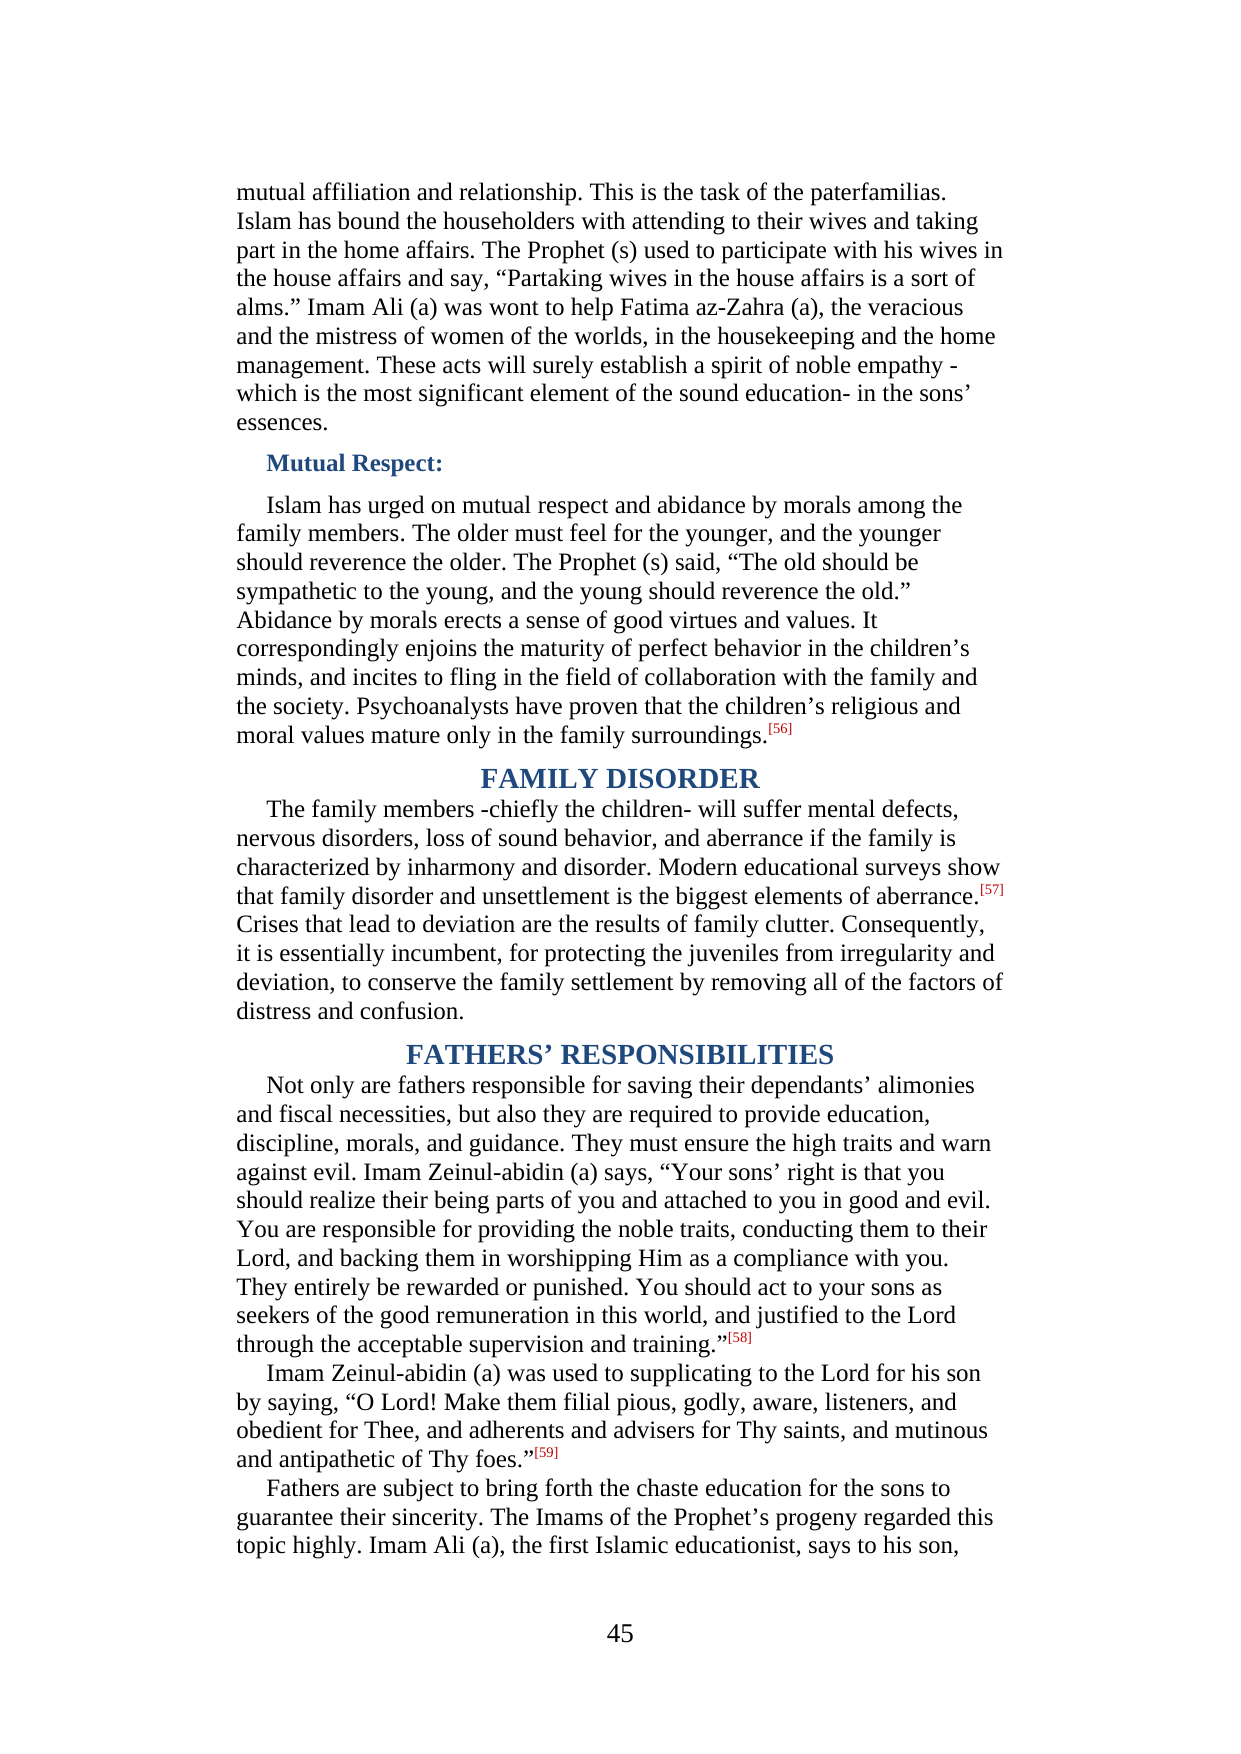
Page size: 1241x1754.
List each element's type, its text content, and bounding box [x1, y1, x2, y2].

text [236, 177, 1004, 436]
text Imam Zeinul-abidin (a) was used to supplicating to the Lord for his son by saying, “O Lord! Make them filial pious, godly, aware, listeners, and obedient for Thee, and adherents and advisers for Thy saints, and mutinous and antipathetic of Thy foes.”[59] [236, 1358, 1004, 1473]
subtitle Mutual Respect: [236, 448, 1004, 477]
subtitle FATHERS’ RESPONSIBILITIES [236, 1037, 1004, 1071]
subtitle FAMILY DISORDER [236, 761, 1004, 794]
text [236, 1473, 1004, 1559]
text Not only are fathers responsible for saving their dependants’ alimonies and fiscal necessities, but also they are required to provide education, discipline, morals, and guidance. They must ensure the high traits and warn against evil. Imam Zeinul-abidin (a) says, “Your sons’ right is that you should realize their being parts of you and attached to you in good and evil. You are responsible for providing the noble traits, conducting them to their Lord, and backing them in worshipping Him as a compliance with you. They entirely be rewarded or punished. You should act to your sons as seekers of the good remuneration in this world, and justified to the Lord through the acceptable supervision and training.”[58] [236, 1071, 1004, 1358]
text The family members -chiefly the children- will suffer mental defects, nervous disorders, loss of sound behavior, and aberrance if the family is characterized by inharmony and disorder. Modern educational surveys show that family disorder and unsettlement is the biggest elements of aberrance.[57] Crises that lead to deviation are the results of family clutter. Consequently, it is essentially incumbent, for protecting the juveniles from irregularity and deviation, to conserve the family settlement by removing all of the factors of distress and confusion. [236, 794, 1004, 1024]
text Islam has urged on mutual respect and abidance by morals among the family members. The older must feel for the younger, and the younger should reverence the older. The Prophet (s) said, “The old should be sympathetic to the young, and the young should reverence the old.” Abidance by morals erects a sense of good virtues and values. It correspondingly enjoins the maturity of perfect behavior in the children’s minds, and incites to fling in the field of collaboration with the family and the society. Psychoanalysts have proven that the children’s religious and moral values mature only in the family surroundings.[56] [236, 490, 1004, 748]
